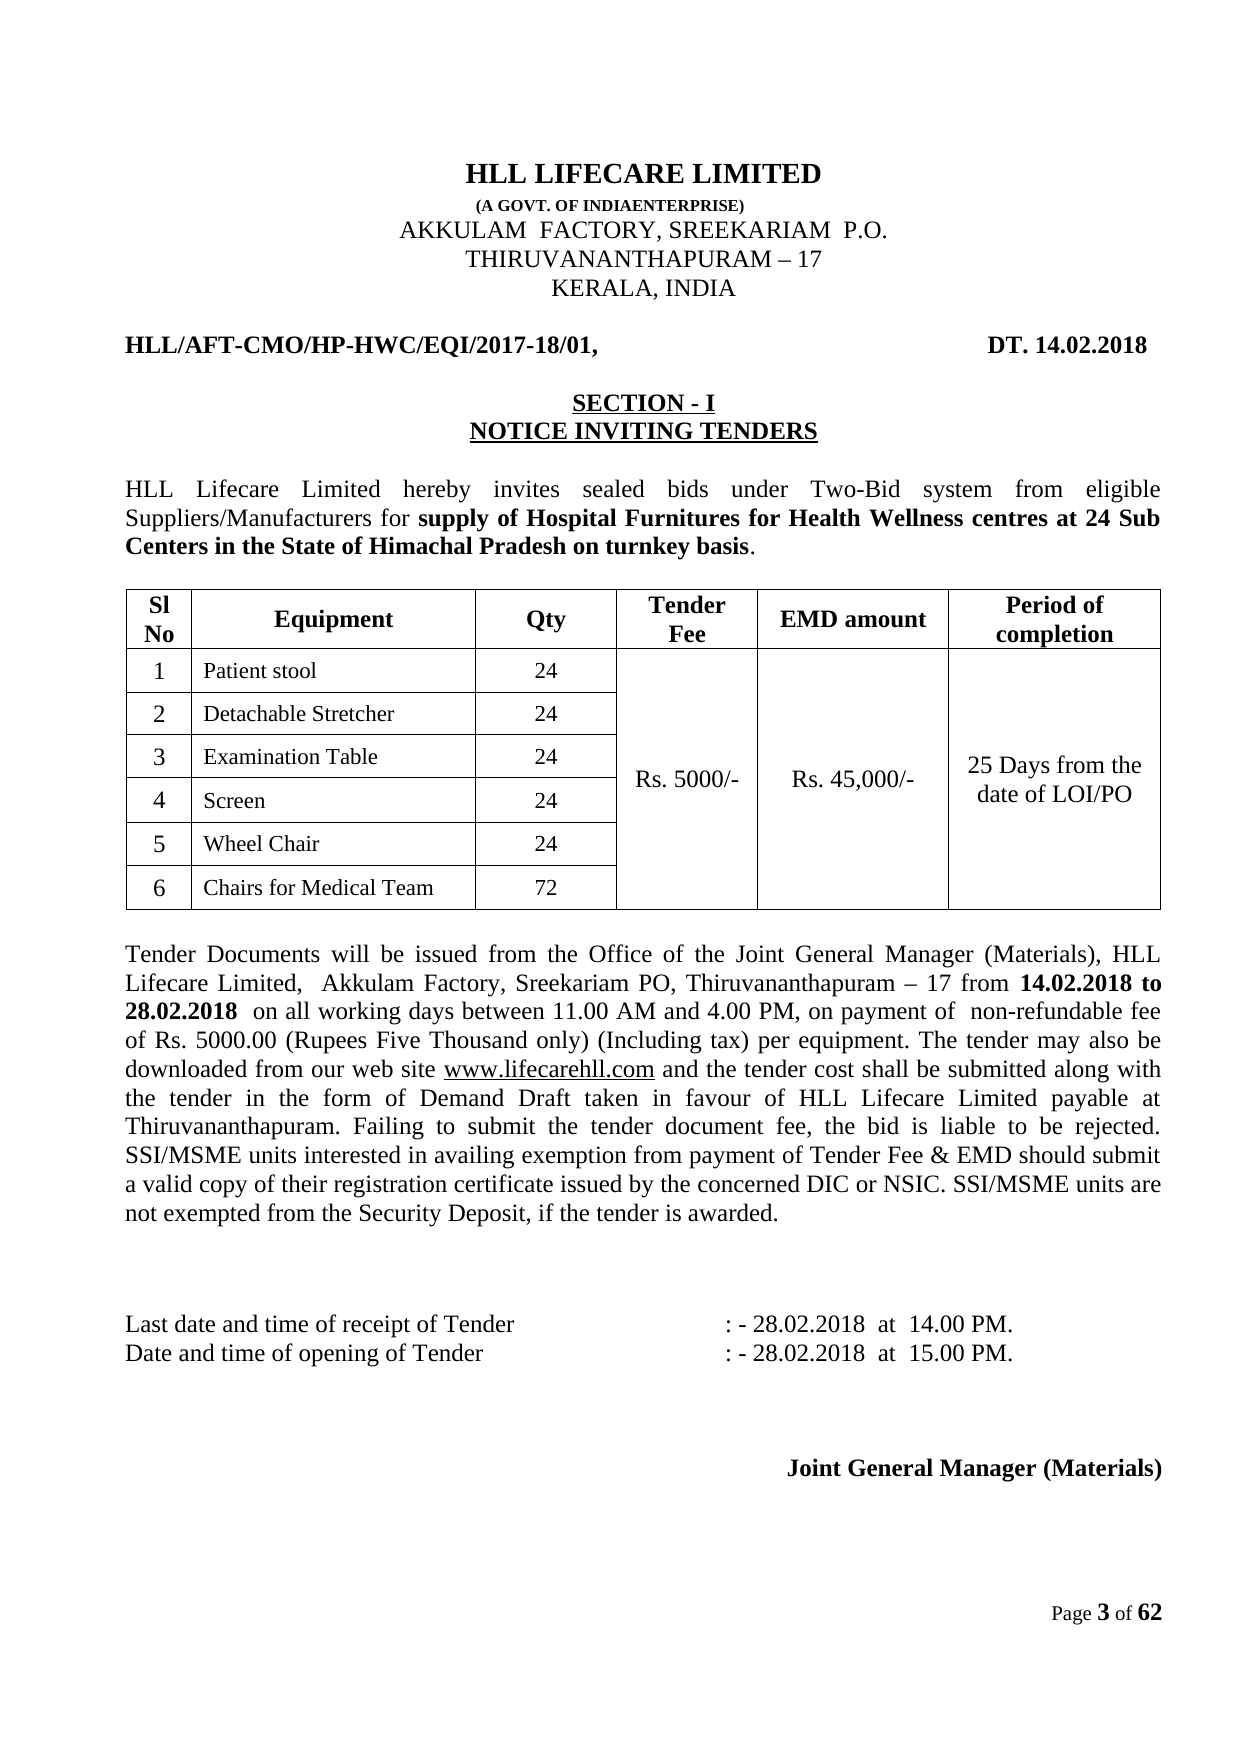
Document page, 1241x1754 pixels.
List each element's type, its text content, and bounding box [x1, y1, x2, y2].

table_cell 25 Days from the date of LOI/PO [949, 649, 1160, 909]
table_cell Chairs for Medical Team [192, 866, 475, 909]
text Date and time of opening of Tender : - 28.02.2018 at 15.00 PM. [125, 1338, 1162, 1366]
table_header Tender Fee [617, 590, 757, 647]
table_cell Screen [192, 778, 475, 822]
table_cell 3 [127, 735, 191, 777]
text Joint General Manager (Materials) [125, 1453, 1162, 1481]
table_cell 4 [127, 778, 191, 822]
table_cell Wheel Chair [192, 823, 475, 864]
text THIRUVANANTHAPURAM – 17 [125, 244, 1162, 273]
table_cell 24 [476, 823, 616, 864]
table_header Qty [476, 590, 616, 647]
table_cell 24 [476, 649, 616, 692]
table_cell Rs. 5000/- [617, 649, 757, 909]
table_header Equipment [192, 590, 475, 647]
text Last date and time of receipt of Tender : - 28.02.2018 at 14.00 PM. [125, 1309, 1162, 1338]
text SECTION - I [125, 388, 1162, 416]
text HLL Lifecare Limited hereby invites sealed bids under Two-Bid system from eligible Suppliers/Manufacturers for supply of Hospital Furnitures for Health Wellness centres at 24 Sub Centers in the State of Himachal Pradesh on turnkey basis. [125, 474, 1162, 560]
table_cell 24 [476, 693, 616, 734]
table_cell 1 [127, 649, 191, 692]
table_cell 24 [476, 778, 616, 822]
text Tender Documents will be issued from the Office of the Joint General Manager (Materials), HLL Lifecare Limited, Akkulam Factory, Sreekariam PO, Thiruvananthapuram – 17 from 14.02.2018 to 28.02.2018 on all working days between 11.00 AM and 4.00 PM, on payment of non-refundable fee of Rs. 5000.00 (Rupees Five Thousand only) (Including tax) per equipment. The tender may also be downloaded from our web site www.lifecarehll.com and the tender cost shall be submitted along with the tender in the form of Demand Draft taken in favour of HLL Lifecare Limited payable at Thiruvananthapuram. Failing to submit the tender document fee, the bid is liable to be rejected. SSI/MSME units interested in availing exemption from payment of Tender Fee & EMD should submit a valid copy of their registration certificate issued by the concerned DIC or NSIC. SSI/MSME units are not exempted from the Security Deposit, if the tender is awarded. [125, 939, 1162, 1226]
text (A GOVT. OF ) [125, 196, 828, 215]
table_cell 2 [127, 693, 191, 734]
table_header EMD amount [758, 590, 948, 647]
table_cell Examination Table [192, 735, 475, 777]
table_cell 24 [476, 735, 616, 777]
table_cell Detachable Stretcher [192, 693, 475, 734]
text AKKULAM FACTORY, SREEKARIAM P.O. [125, 215, 1162, 244]
table_cell 72 [476, 866, 616, 909]
table_header Period of completion [949, 590, 1160, 647]
subtitle HLL LIFECARE LIMITED [125, 156, 1162, 190]
text NOTICE INVITING TENDERS [125, 416, 1162, 445]
text HLL/AFT-CMO/HP-HWC/EQI/2017-18/01, DT. 14.02.2018 [125, 330, 1162, 359]
table_cell 6 [127, 866, 191, 909]
table_cell Rs. 45,000/- [758, 649, 948, 909]
table_header Sl No [127, 590, 191, 647]
table_cell Patient stool [192, 649, 475, 692]
table_cell 5 [127, 823, 191, 864]
